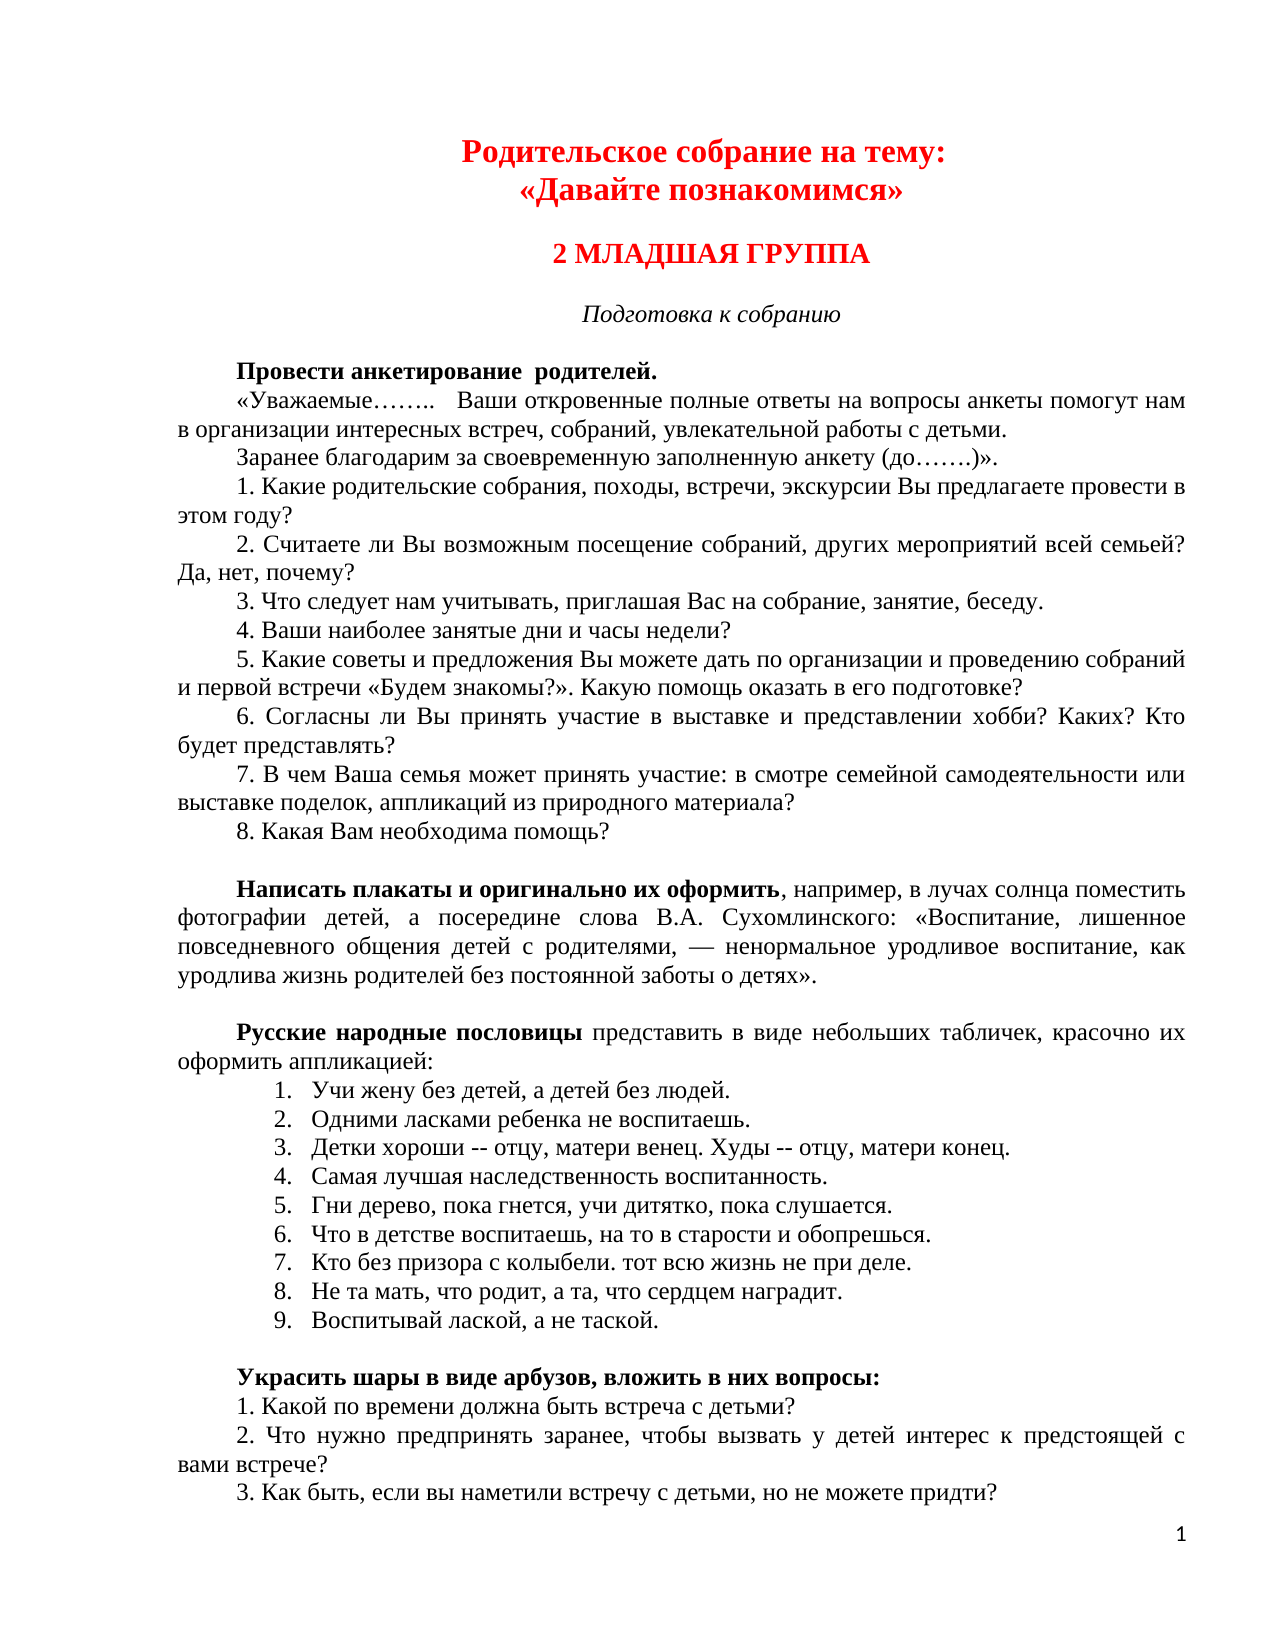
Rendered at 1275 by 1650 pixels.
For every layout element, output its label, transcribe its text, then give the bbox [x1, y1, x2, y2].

text 1. Какие родительские собрания, походы, встречи, экскурсии Вы предлагаете провести в этом году? [177, 471, 1186, 529]
text Подготовка к собранию [177, 299, 1186, 327]
list Кто без призора с колыбели. тот всю жизнь не при деле. [274, 1247, 1186, 1276]
text 2. Что нужно предпринять заранее, чтобы вызвать у детей интерес к предстоящей с вами встрече? [177, 1420, 1186, 1477]
text 1. Какой по времени должна быть встреча с детьми? [177, 1391, 1186, 1420]
text Провести анкетирование родителей. [177, 356, 1186, 385]
text «Давайте познакомимся» [177, 169, 1186, 208]
list Одними ласками ребенка не воспитаешь. [274, 1104, 1186, 1132]
text Родительское собрание на тему: [177, 131, 1186, 169]
list Детки хороши -- отцу, матери венец. Худы -- отцу, матери конец. [274, 1132, 1186, 1161]
text 3. Что следует нам учитывать, приглашая Вас на собрание, занятие, беседу. [177, 586, 1186, 615]
text 5. Какие советы и предложения Вы можете дать по организации и проведению собраний и первой встречи «Будем знакомы?». Какую помощь оказать в его подготовке? [177, 644, 1186, 701]
list Учи жену без детей, а детей без людей. [274, 1075, 1186, 1104]
list Что в детстве воспитаешь, на то в старости и обопрешься. [274, 1219, 1186, 1247]
list Воспитывай лаской, а не таской. [274, 1305, 1186, 1334]
list Не та мать, что родит, а та, что сердцем наградит. [274, 1276, 1186, 1305]
text 2. Считаете ли Вы возможным посещение собраний, других мероприятий всей семьей? Да, нет, почему? [177, 529, 1186, 586]
list Самая лучшая наследственность воспитанность. [274, 1161, 1186, 1190]
text 7. В чем Ваша семья может принять участие: в смотре семейной самодеятельности или выставке поделок, аппликаций из природного материала? [177, 759, 1186, 816]
text Украсить шары в виде арбузов, вложить в них вопросы: [177, 1362, 1186, 1391]
text 2 МЛАДШАЯ ГРУППА [177, 236, 1186, 270]
text Написать плакаты и оригинально их оформить, например, в лучах солнца поместить фотографии детей, а посередине слова В.А. Сухомлинского: «Воспитание, лишенное повседневного общения детей с родителями, — ненормальное уродливое воспитание, как уродлива жизнь родителей без постоянной заботы о детях». [177, 874, 1186, 989]
text 4. Ваши наиболее занятые дни и часы недели? [177, 615, 1186, 644]
list Гни дерево, пока гнется, учи дитятко, пока слушается. [274, 1190, 1186, 1219]
text 3. Как быть, если вы наметили встречу с детьми, но не можете придти? [177, 1477, 1186, 1506]
text Заранее благодарим за своевременную заполненную анкету (до…….)». [177, 442, 1186, 471]
text Русские народные пословицы представить в виде небольших табличек, красочно их оформить аппликацией: [177, 1017, 1186, 1075]
text 8. Какая Вам необходима помощь? [177, 816, 1186, 845]
text 6. Согласны ли Вы принять участие в выставке и представлении хобби? Каких? Кто будет представлять? [177, 701, 1186, 759]
text «Уважаемые…….. Ваши откровенные полные ответы на вопросы анкеты помогут нам в организации интересных встреч, собраний, увлекательной работы с детьми. [177, 385, 1186, 442]
